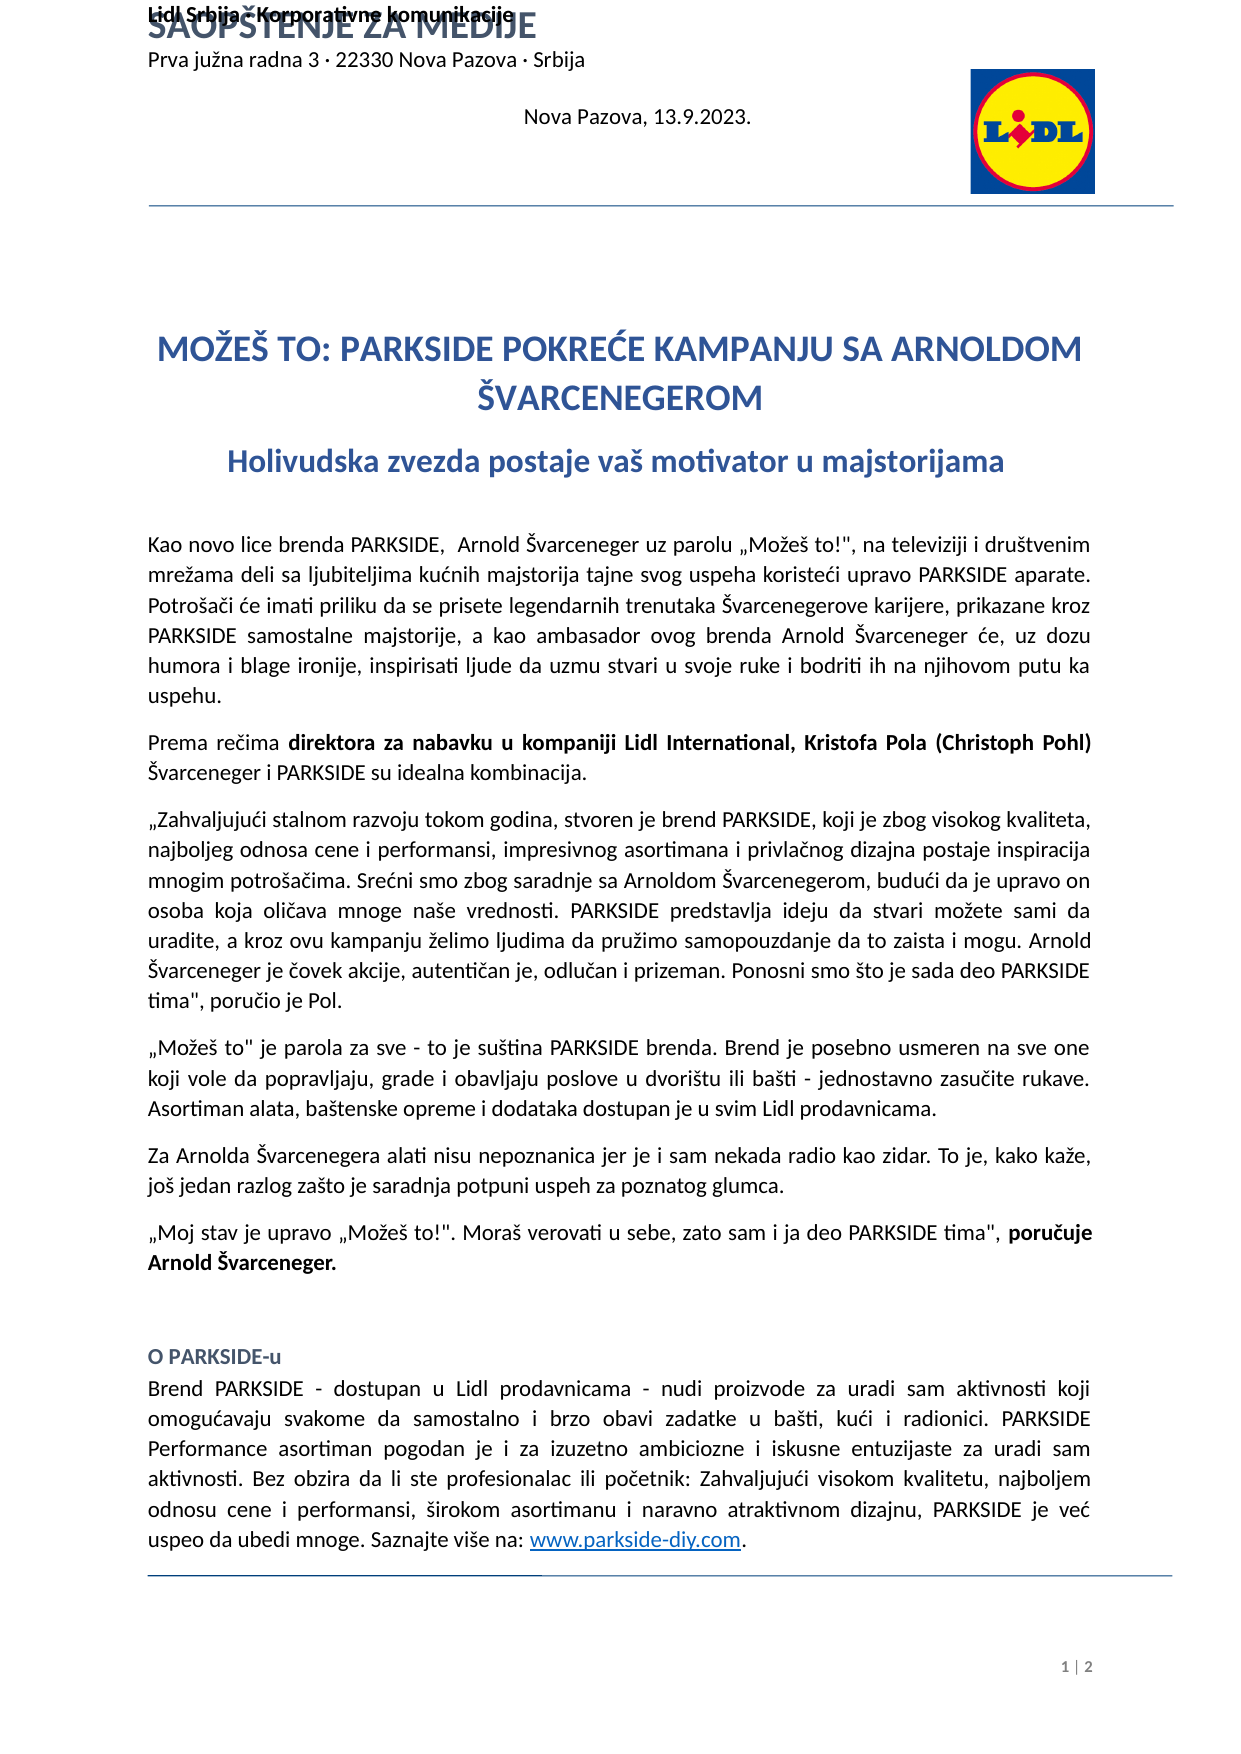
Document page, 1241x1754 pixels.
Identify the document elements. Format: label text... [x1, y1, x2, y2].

text Kao novo lice brenda PARKSIDE, Arnold Švarceneger uz parolu „Možeš to!", na televiziji i društvenim mrežama deli sa ljubiteljima kućnih majstorija tajne svog uspeha koristeći upravo PARKSIDE aparate. Potrošači će imati priliku da se prisete legendarnih trenutaka Švarcenegerove karijere, prikazane kroz PARKSIDE samostalne majstorije, a kao ambasador ovog brenda Arnold Švarceneger će, uz dozu humora i blage ironije, inspirisati ljude da uzmu stvari u svoje ruke i bodriti ih na njihovom putu ka uspehu. [148, 530, 1092, 709]
text „Zahvaljujući stalnom razvoju tokom godina, stvoren je brend PARKSIDE, koji je zbog visokog kvaliteta, najboljeg odnosa cene i performansi, impresivnog asortimana i privlačnog dizajna postaje inspiracija mnogim potrošačima. Srećni smo zbog saradnje sa Arnoldom Švarcenegerom, budući da je upravo on osoba koja oličava mnoge naše vrednosti. PARKSIDE predstavlja ideju da stvari možete sami da uradite, a kroz ovu kampanju želimo ljudima da pružimo samopouzdanje da to zaista i mogu. Arnold Švarceneger je čovek akcije, autentičan je, odlučan i prizeman. Ponosni smo što je sada deo PARKSIDE tima", poručio je Pol. [148, 805, 1092, 1014]
text Za Arnolda Švarcenegera alati nisu nepoznanica jer je i sam nekada radio kao zidar. To je, kako kaže, još jedan razlog zašto je saradnja potpuni uspeh za poznatog glumca. [148, 1141, 1092, 1199]
picture [970, 69, 1095, 194]
text „Možeš to" je parola za sve - to je suština PARKSIDE brenda. Brend je posebno usmeren na sve one koji vole da popravljaju, grade i obavljaju poslove u dvorištu ili bašti - jednostavno zasučite rukave. Asortiman alata, baštenske opreme i dodataka dostupan je u svim Lidl prodavnicama. [148, 1033, 1092, 1122]
text Brend PARKSIDE - dostupan u Lidl prodavnicama - nudi proizvode za uradi sam aktivnosti koji omogućavaju svakome da samostalno i brzo obavi zadatke u bašti, kući i radionici. PARKSIDE Performance asortiman pogodan je i za izuzetno ambiciozne i iskusne entuzijaste za uradi sam aktivnosti. Bez obzira da li ste profesionalac ili početnik: Zahvaljujući visokom kvalitetu, najboljem odnosu cene i performansi, širokom asortimanu i naravno atraktivnom dizajnu, PARKSIDE je već uspeo da ubedi mnoge. Saznajte više na: www.parkside-diy.com. [148, 1374, 1092, 1553]
text „Moj stav je upravo „Možeš to!". Moraš verovati u sebe, zato sam i ja deo PARKSIDE tima", poručuje Arnold Švarceneger. [148, 1218, 1092, 1276]
text O PARKSIDE-u [148, 1342, 1092, 1370]
text Holivudska zvezda postaje vaš motivator u majstorijama [148, 441, 1092, 511]
text MOŽEŠ TO: PARKSIDE POKREĆE KAMPANJU SA ARNOLDOM ŠVARCENEGEROM [148, 325, 1092, 420]
text Prema rečima direktora za nabavku u kompaniji Lidl International, Kristofa Pola (Christoph Pohl) Švarceneger i PARKSIDE su idealna kombinacija. [148, 728, 1092, 786]
